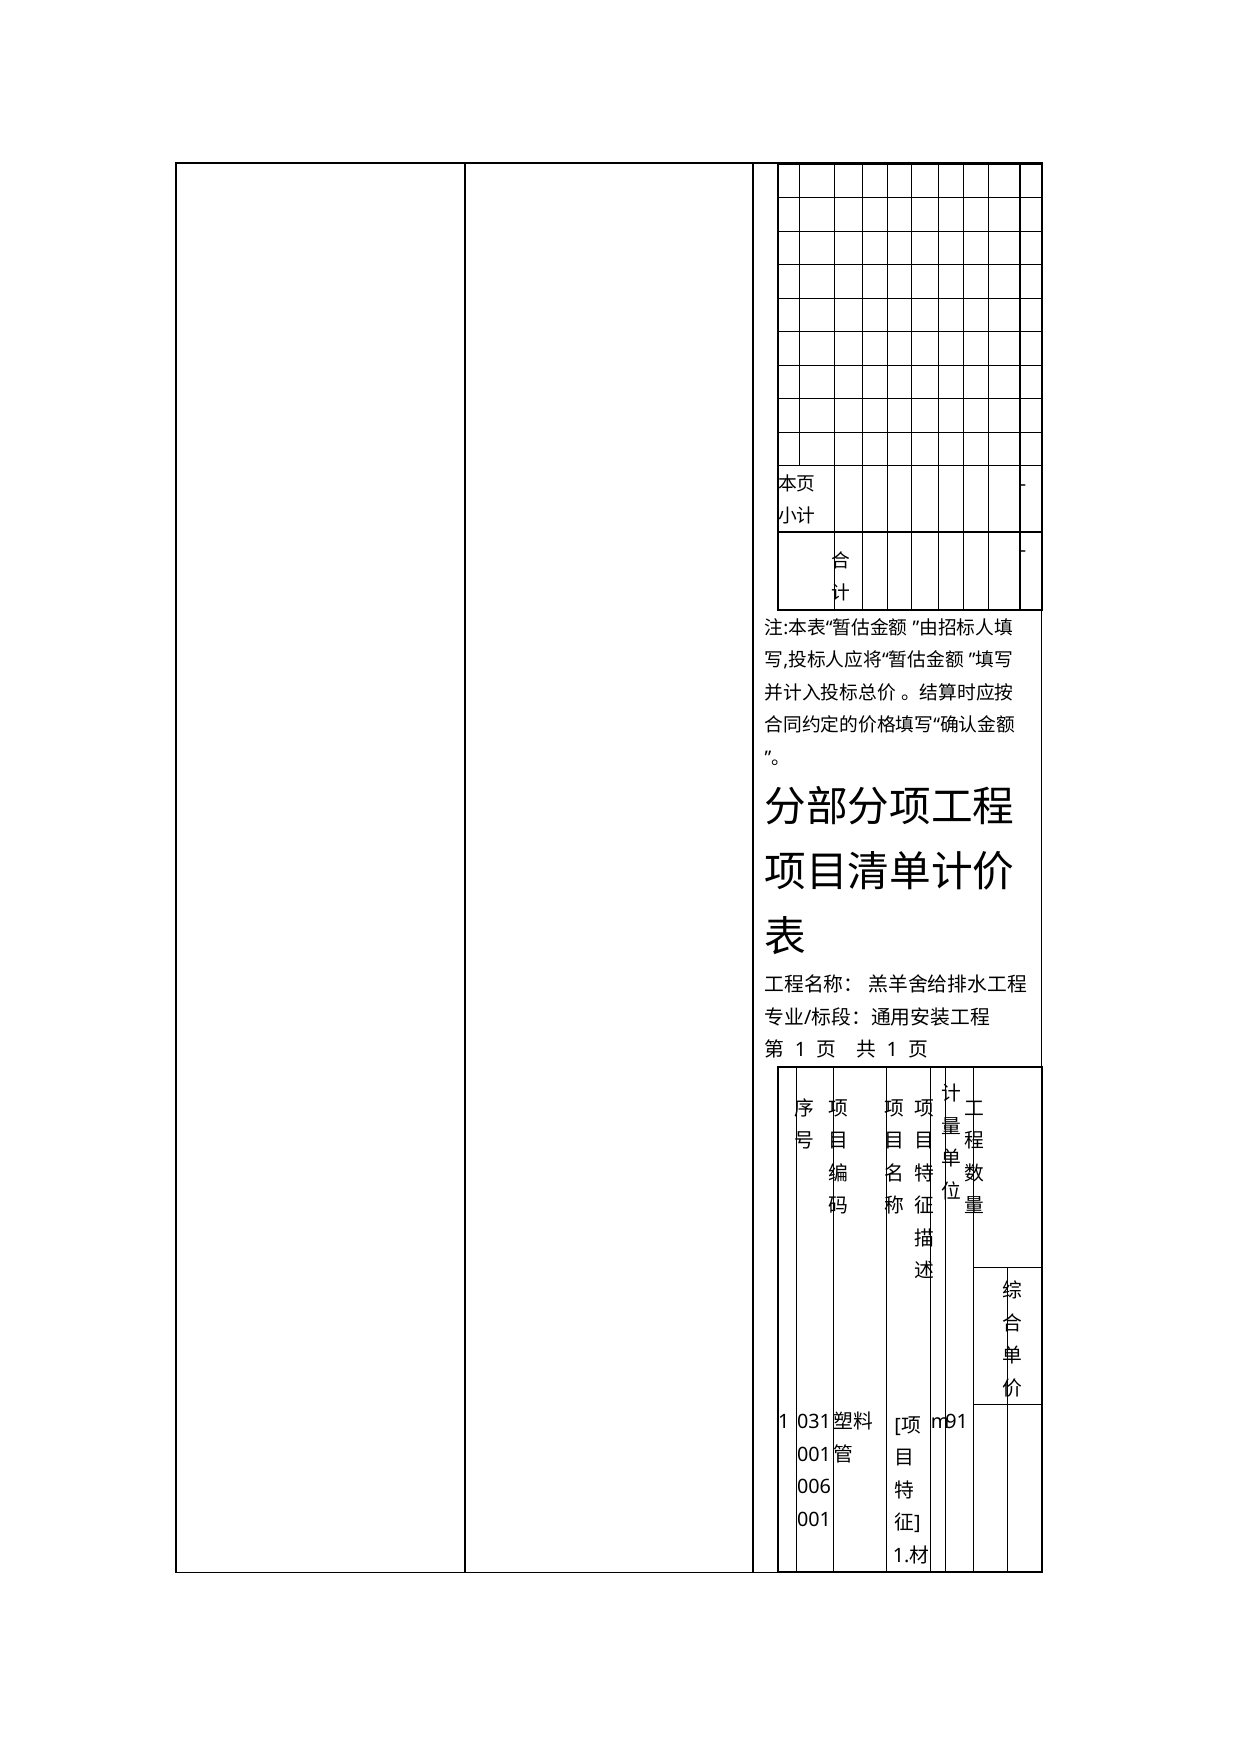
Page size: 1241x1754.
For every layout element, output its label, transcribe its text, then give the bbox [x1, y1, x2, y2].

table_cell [754, 164, 1041, 1572]
table_cell 1 [177, 164, 464, 1572]
table_cell [466, 164, 752, 1572]
